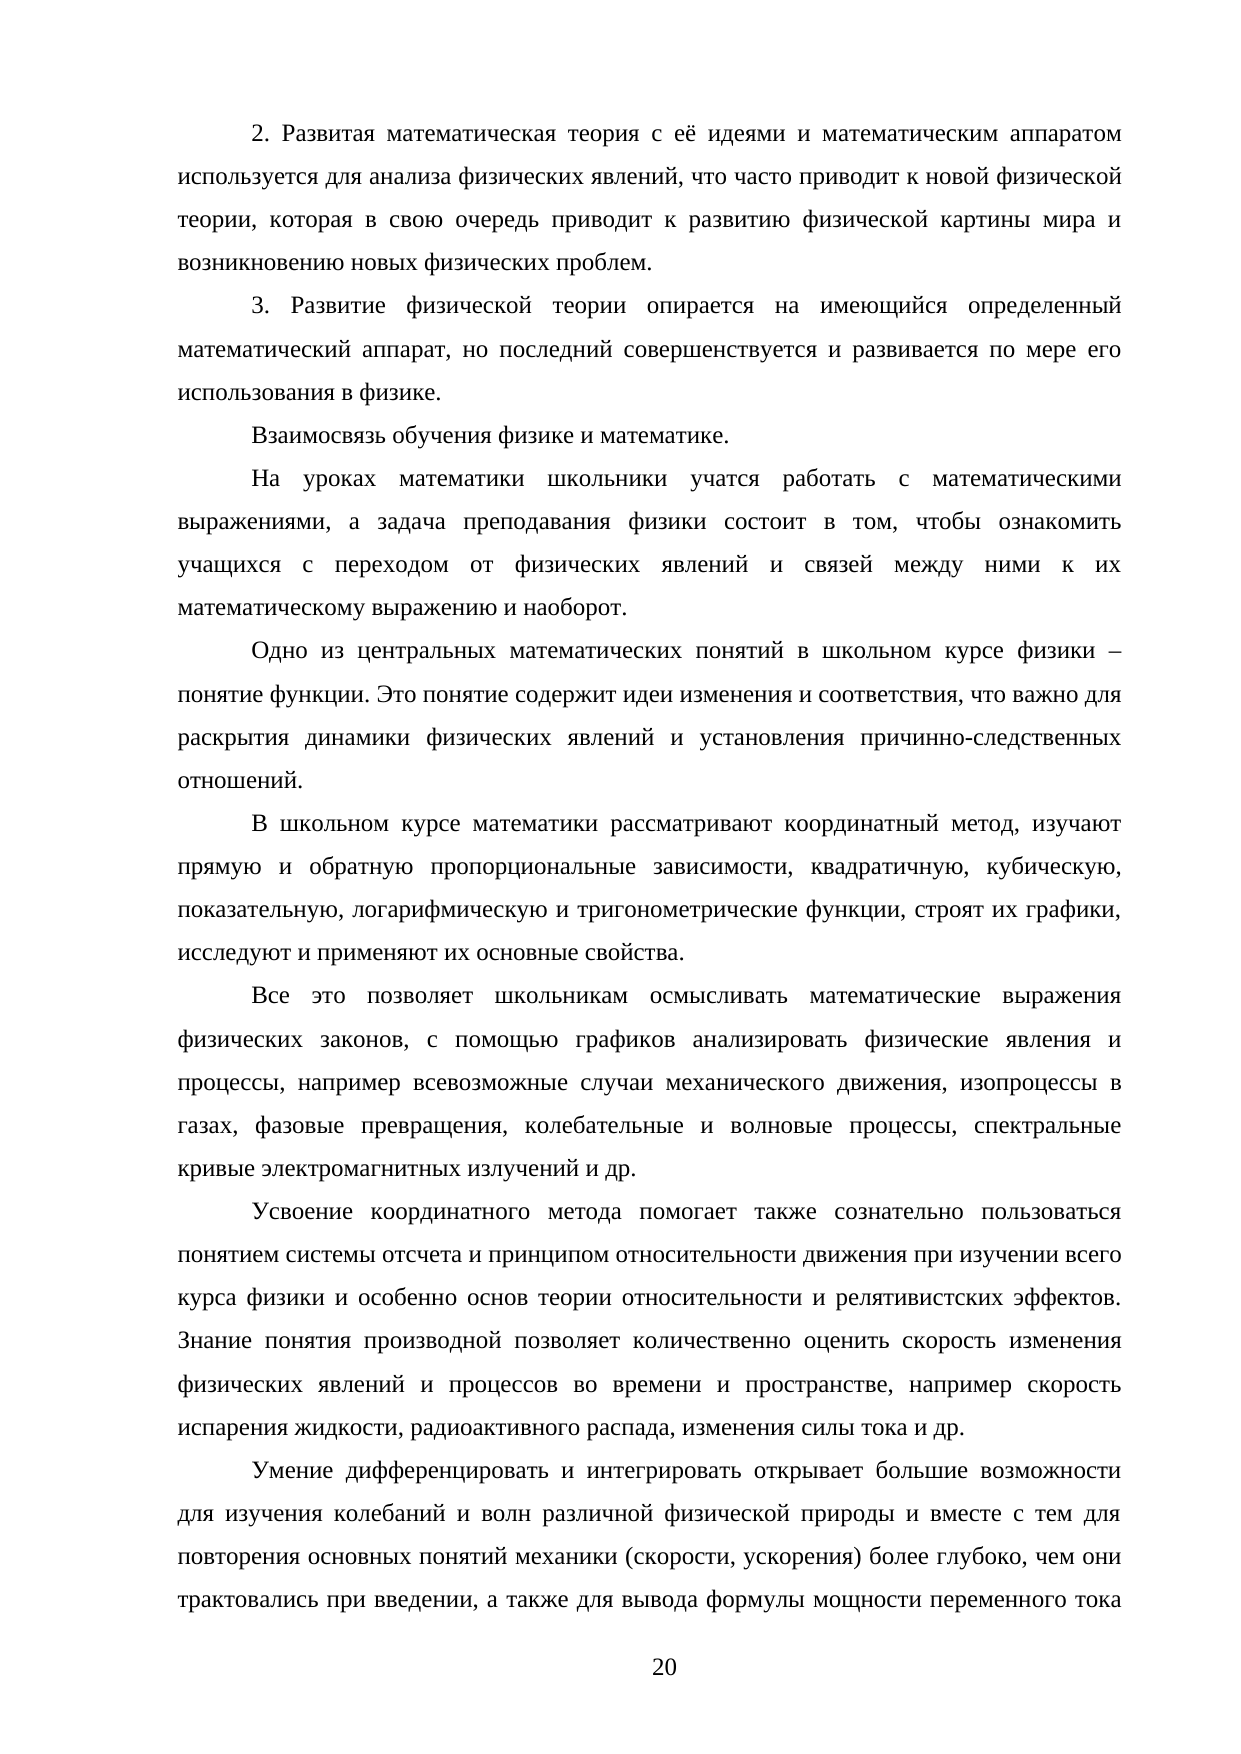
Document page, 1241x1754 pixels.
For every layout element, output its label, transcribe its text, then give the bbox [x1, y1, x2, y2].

text На уроках математики школьники учатся работать с математическими выражениями, а задача преподавания физики состоит в том, чтобы ознакомить учащихся с переходом от физических явлений и связей между ними к их математическому выражению и наоборот. [177, 463, 1122, 621]
text Все это позволяет школьникам осмысливать математические выражения физических законов, с помощью графиков анализировать физические явления и процессы, например всевозможные случаи механического движения, изопроцессы в газах, фазовые превращения, колебательные и волновые процессы, спектральные кривые электромагнитных излучений и др. [177, 981, 1122, 1182]
text В школьном курсе математики рассматривают координатный метод, изучают прямую и обратную пропорциональные зависимости, квадратичную, кубическую, показательную, логарифмическую и тригонометрические функции, строят их графики, исследуют и применяют их основные свойства. [177, 808, 1122, 966]
text 3. Развитие физической теории опирается на имеющийся определенный математический аппарат, но последний совершенствуется и развивается по мере его использования в физике. [177, 291, 1122, 406]
text Одно из центральных математических понятий в школьном курсе физики – понятие функции. Это понятие содержит идеи изменения и соответствия, что важно для раскрытия динамики физических явлений и установления причинно-следственных отношений. [177, 636, 1122, 794]
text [177, 1455, 1122, 1613]
text 2. Развитая математическая теория с её идеями и математическим аппаратом используется для анализа физических явлений, что часто приводит к новой физической теории, которая в свою очередь приводит к развитию физической картины мира и возникновению новых физических проблем. [177, 118, 1122, 276]
text Взаимосвязь обучения физике и математике. [177, 420, 1122, 449]
text Усвоение координатного метода помогает также сознательно пользоваться понятием системы отсчета и принципом относительности движения при изучении всего курса физики и особенно основ теории относительности и релятивистских эффектов. Знание понятия производной позволяет количественно оценить скорость изменения физических явлений и процессов во времени и пространстве, например скорость испарения жидкости, радиоактивного распада, изменения силы тока и др. [177, 1196, 1122, 1441]
